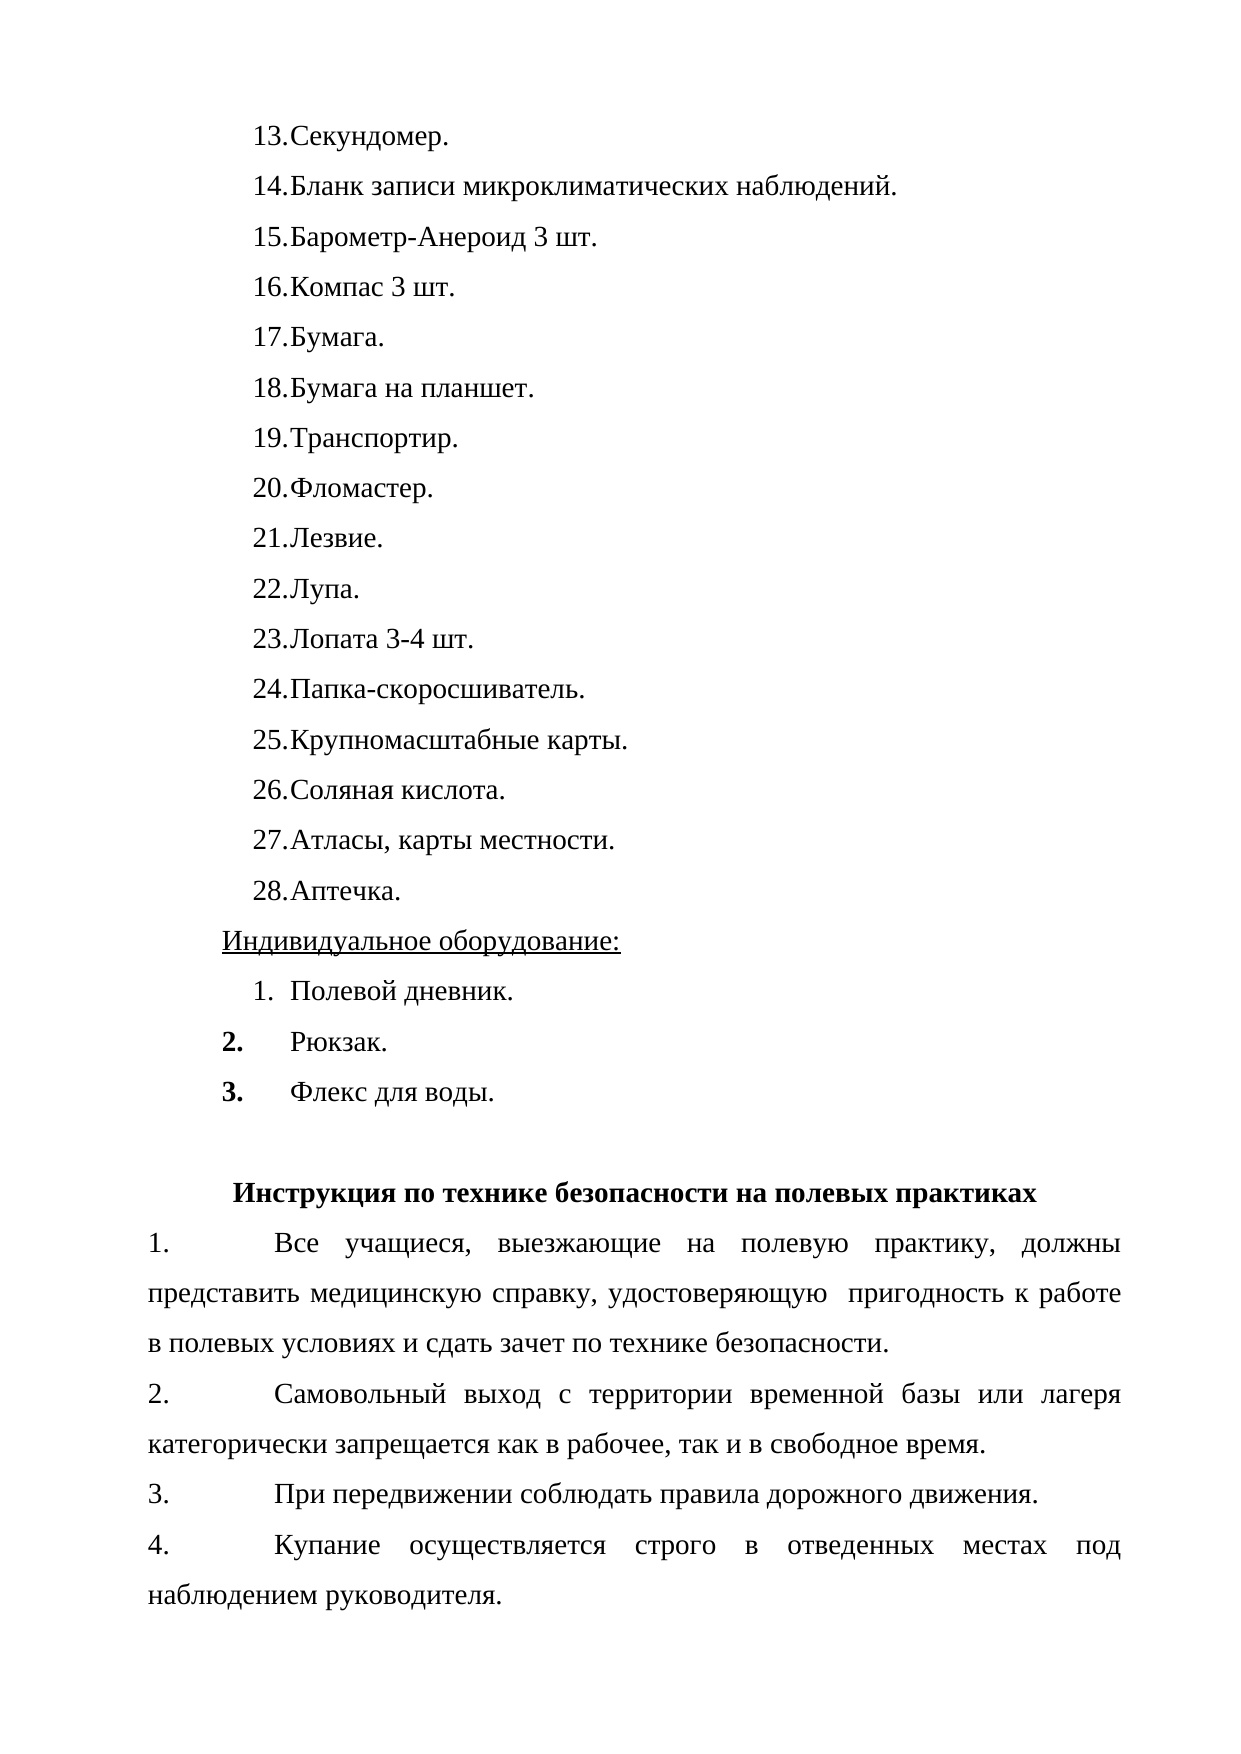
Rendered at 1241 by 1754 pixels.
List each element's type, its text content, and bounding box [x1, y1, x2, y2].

list Крупномасштабные карты. [252, 722, 1122, 755]
list Все учащиеся, выезжающие на полевую практику, должны представить медицинскую справку, удостоверяющую пригодность к работе в полевых условиях и сдать зачет по технике безопасности. [148, 1225, 1122, 1359]
text Индивидуальное оборудование: [148, 923, 1122, 957]
list Полевой дневник. [252, 973, 1122, 1007]
list Бумага. [252, 319, 1122, 353]
list Секундомер. [252, 118, 1122, 152]
list Папка-скоросшиватель. [252, 672, 1122, 705]
list Лопата 3-4 шт. [252, 621, 1122, 655]
list Фломастер. [252, 470, 1122, 504]
list Лезвие. [252, 521, 1122, 554]
list При передвижении соблюдать правила дорожного движения. [148, 1477, 1122, 1510]
list Барометр-Анероид 3 шт. [252, 219, 1122, 252]
list Бумага на планшет. [252, 370, 1122, 403]
list Флекс для воды. [222, 1074, 1122, 1108]
list Транспортир. [252, 420, 1122, 453]
list Атласы, карты местности. [252, 822, 1122, 856]
list Купание осуществляется строго в отведенных местах под наблюдением руководителя. [148, 1527, 1122, 1611]
list Лупа. [252, 571, 1122, 604]
list Аптечка. [252, 873, 1122, 906]
list Компас 3 шт. [252, 269, 1122, 303]
list Самовольный выход с территории временной базы или лагеря категорически запрещается как в рабочее, так и в свободное время. [148, 1376, 1122, 1460]
list Бланк записи микроклиматических наблюдений. [252, 168, 1122, 202]
list Соляная кислота. [252, 772, 1122, 806]
list Рюкзак. [222, 1024, 1122, 1057]
text Инструкция по технике безопасности на полевых практиках [148, 1175, 1122, 1208]
